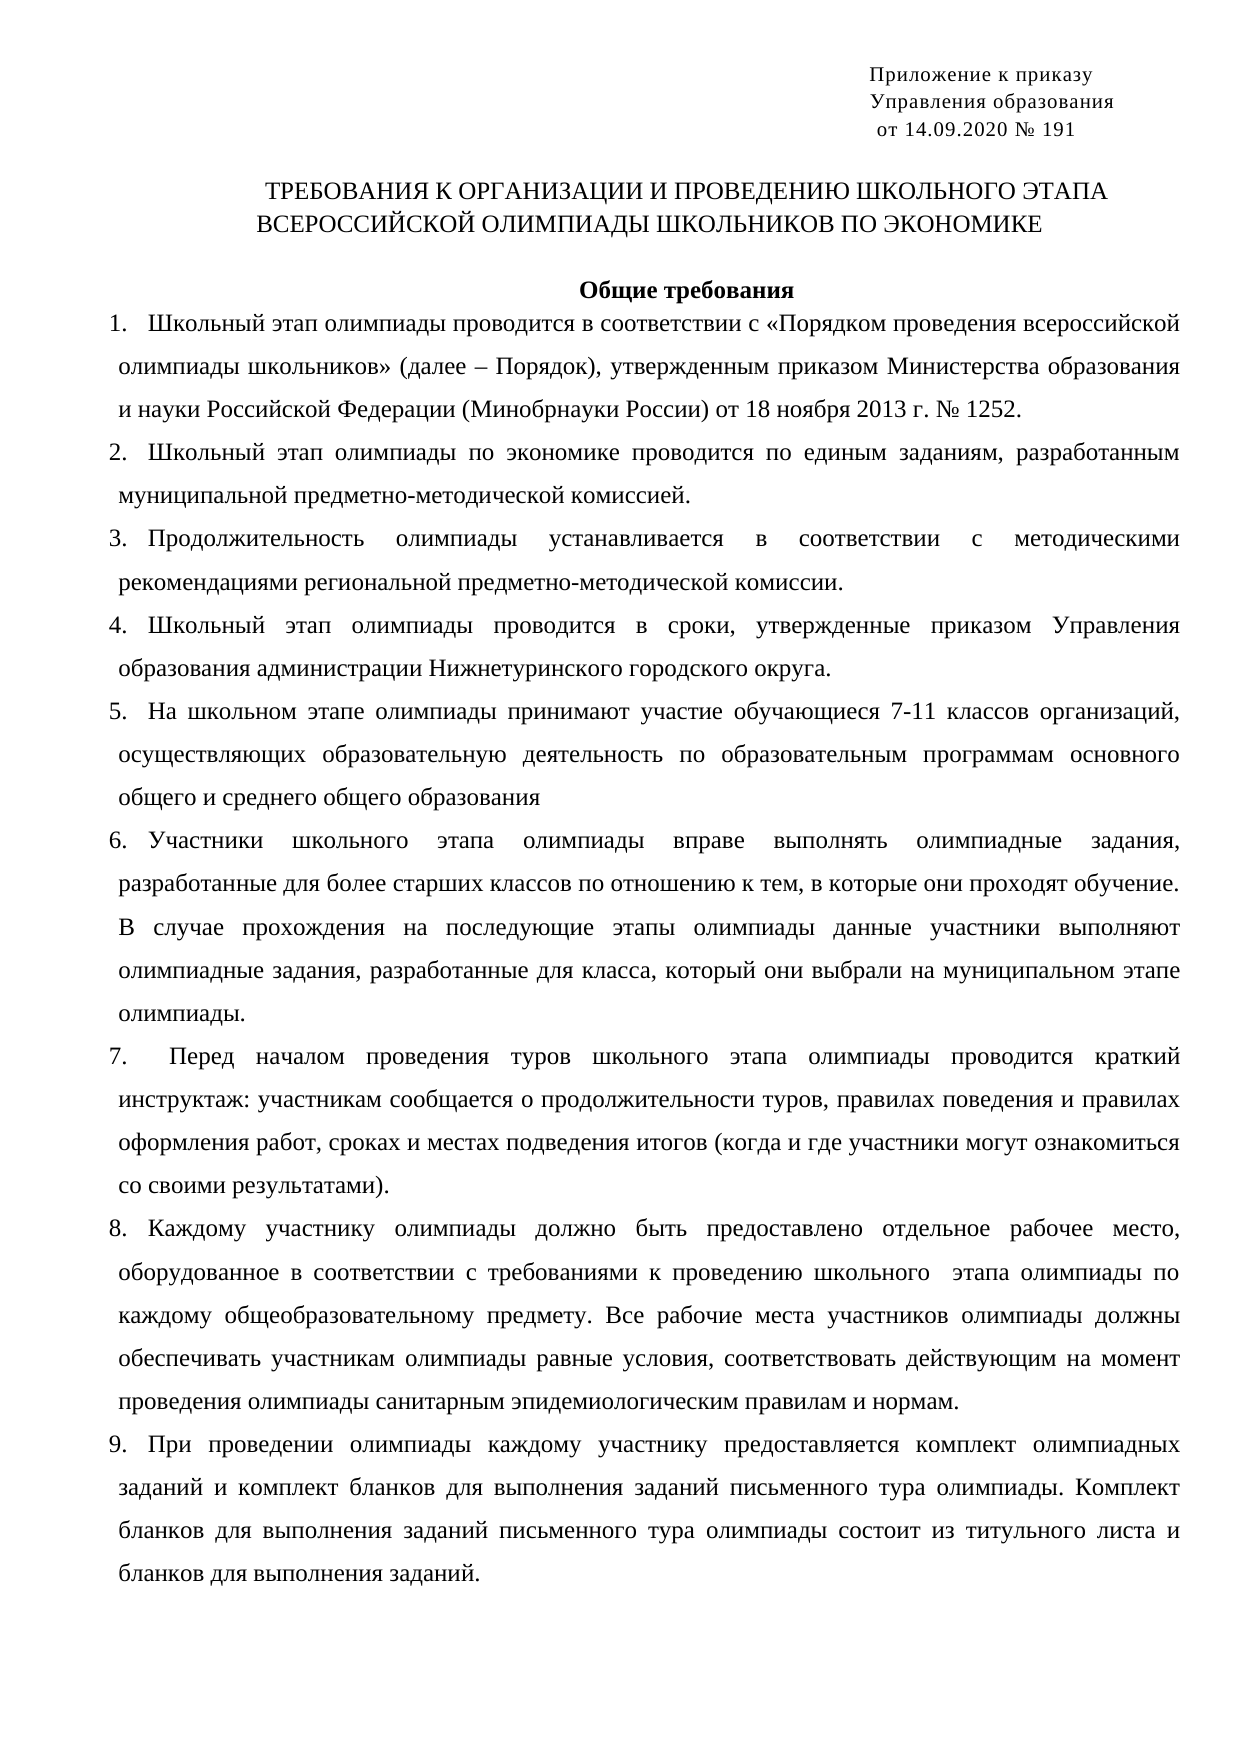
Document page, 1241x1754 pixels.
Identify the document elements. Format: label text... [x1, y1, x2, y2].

list На школьном этапе олимпиады принимают участие обучающиеся 7-11 классов организаций, осуществляющих образовательную деятельность по образовательным программам основного общего и среднего общего образования [118, 696, 1181, 811]
list Продолжительность олимпиады устанавливается в соответствии с методическими рекомендациями региональной предметно-методической комиссии. [118, 523, 1181, 595]
text Приложение к приказу [118, 59, 1093, 87]
list Перед началом проведения туров школьного этапа олимпиады проводится краткий инструктаж: участникам сообщается о продолжительности туров, правилах поведения и правилах оформления работ, сроках и местах подведения итогов (когда и где участники могут ознакомиться со своими результатами). [118, 1041, 1181, 1199]
list Школьный этап олимпиады по экономике проводится по единым заданиям, разработанным муниципальной предметно-методической комиссией. [118, 437, 1181, 509]
list Школьный этап олимпиады проводится в сроки, утвержденные приказом Управления образования администрации Нижнетуринского городского округа. [118, 610, 1181, 682]
list Участники школьного этапа олимпиады вправе выполнять олимпиадные задания, разработанные для более старших классов по отношению к тем, в которые они проходят обучение. В случае прохождения на последующие этапы олимпиады данные участники выполняют олимпиадные задания, разработанные для класса, который они выбрали на муниципальном этапе олимпиады. [118, 825, 1181, 1027]
text ТРЕБОВАНИЯ К ОРГАНИЗАЦИИ И ПРОВЕДЕНИЮ ШКОЛЬНОГО ЭТАПА ВСЕРОССИЙСКОЙ ОЛИМПИАДЫ ШКОЛЬНИКОВ ПО ЭКОНОМИКЕ [118, 176, 1181, 237]
list Школьный этап олимпиады проводится в соответствии с «Порядком проведения всероссийской олимпиады школьников» (далее – Порядок), утвержденным приказом Министерства образования и науки Российской Федерации (Минобрнауки России) от 18 ноября 2013 г. № 1252. [118, 308, 1181, 423]
text от 14.09.2020 № 191 [118, 114, 1114, 142]
text Общие требования [118, 275, 1181, 303]
text Управления образования [118, 87, 1114, 114]
list Каждому участнику олимпиады должно быть предоставлено отдельное рабочее место, оборудованное в соответствии с требованиями к проведению школьного этапа олимпиады по каждому общеобразовательному предмету. Все рабочие места участников олимпиады должны обеспечивать участникам олимпиады равные условия, соответствовать действующим на момент проведения олимпиады санитарным эпидемиологическим правилам и нормам. [118, 1213, 1181, 1415]
list При проведении олимпиады каждому участнику предоставляется комплект олимпиадных заданий и комплект бланков для выполнения заданий письменного тура олимпиады. Комплект бланков для выполнения заданий письменного тура олимпиады состоит из титульного листа и бланков для выполнения заданий. [118, 1429, 1181, 1587]
